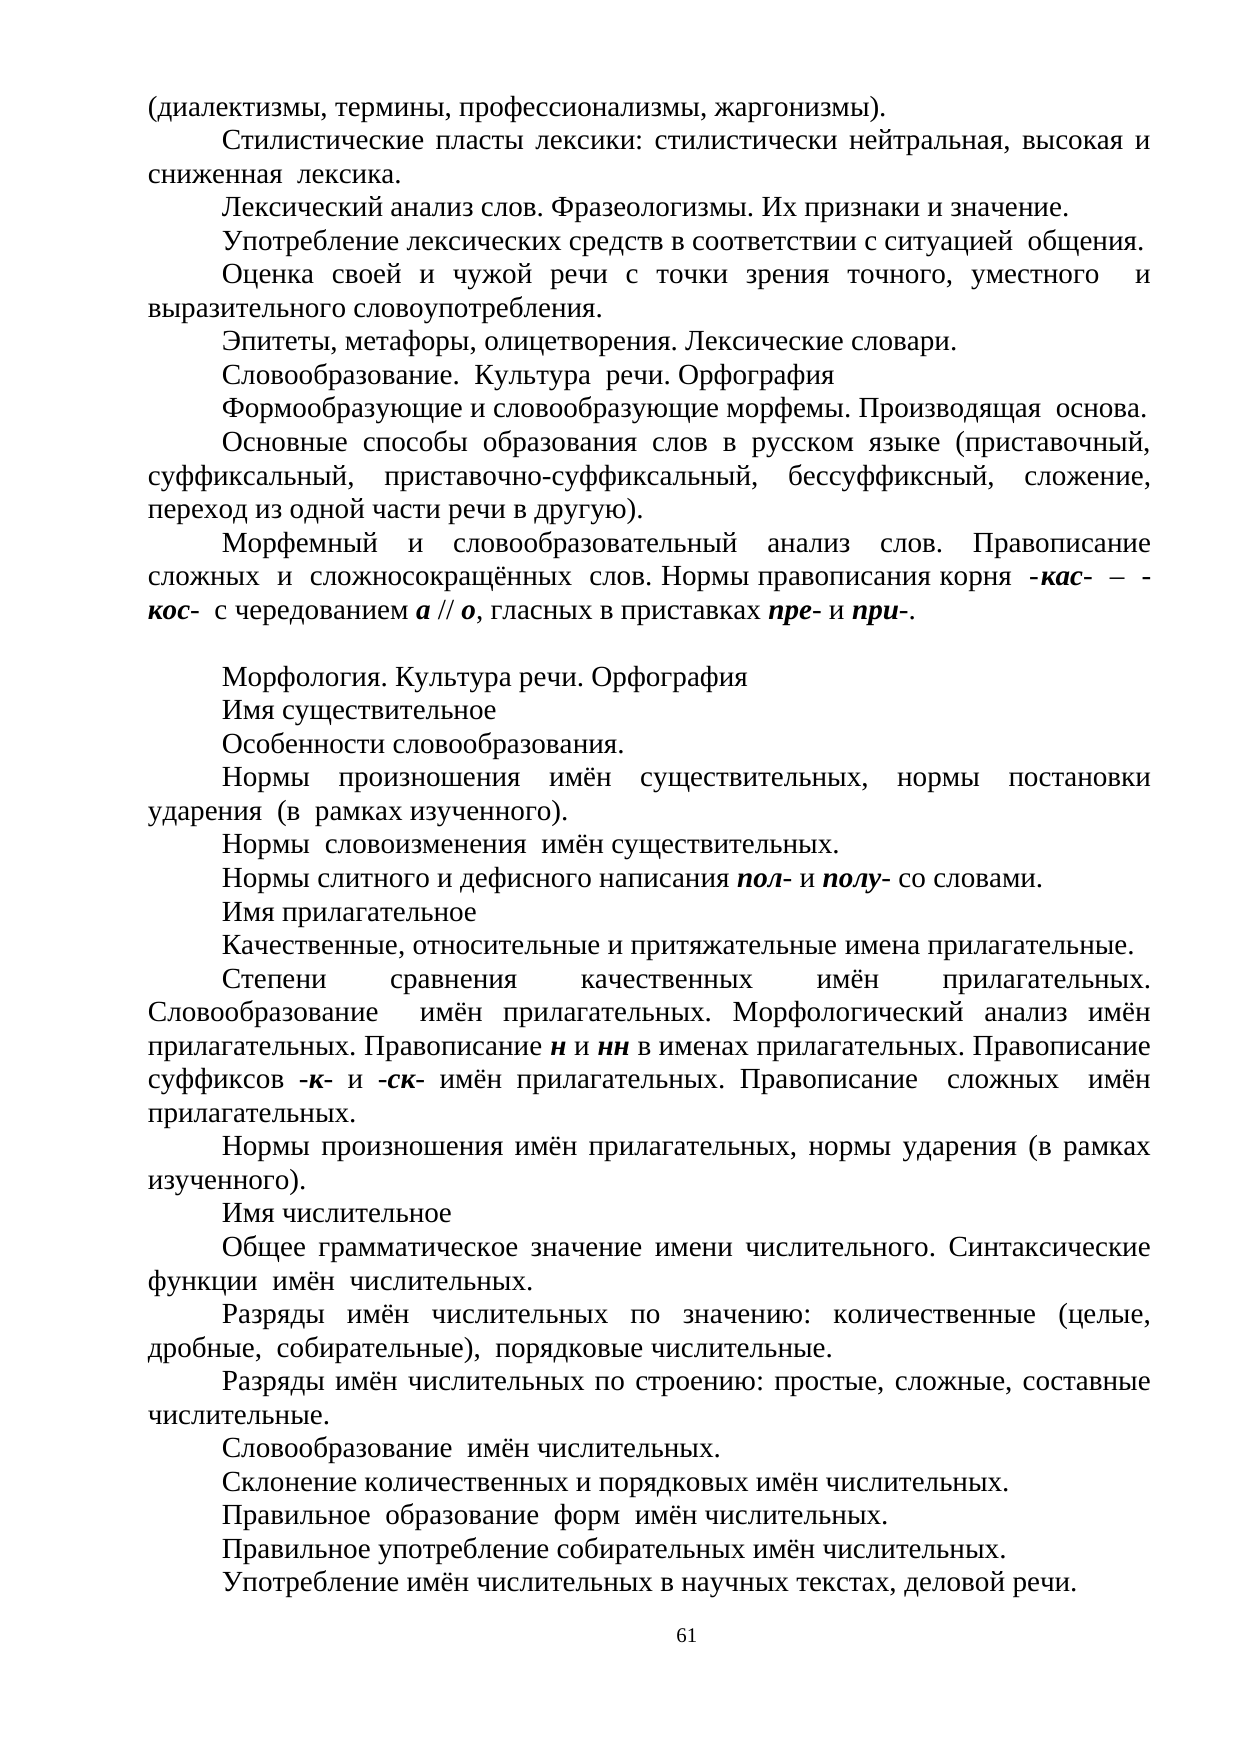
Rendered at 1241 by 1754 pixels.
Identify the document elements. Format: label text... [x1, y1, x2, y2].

text Нормы произношения имён прилагательных, нормы ударения (в рамках изученного). [148, 1128, 1152, 1196]
text Словообразование. Культура речи. Орфография [148, 357, 1152, 391]
text Общее грамматическое значение имени числительного. Синтаксические функции имён числительных. [148, 1229, 1152, 1296]
text Имя числительное [148, 1196, 1152, 1229]
text Правильное употребление собирательных имён числительных. [148, 1531, 1152, 1564]
text Формообразующие и словообразующие морфемы. Производящая основа. [148, 391, 1152, 424]
text Основные способы образования слов в русском языке (приставочный, суффиксальный, приставочно-суффиксальный, бессуффиксный, сложение, переход из одной части речи в другую). [148, 424, 1152, 525]
text Стилистические пласты лексики: стилистически нейтральная, высокая и сниженная лексика. [148, 122, 1152, 189]
text Эпитеты, метафоры, олицетворения. Лексические словари. [148, 323, 1152, 357]
text Оценка своей и чужой речи с точки зрения точного, уместного и выразительного словоупотребления. [148, 256, 1152, 323]
text Морфология. Культура речи. Орфография [148, 659, 1152, 692]
text Имя существительное [148, 692, 1152, 726]
text Степени сравнения качественных имён прилагательных. Словообразование имён прилагательных. Морфологический анализ имён прилагательных. Правописание н и нн в именах прилагательных. Правописание суффиксов -к- и -ск- имён прилагательных. Правописание сложных имён прилагательных. [148, 961, 1152, 1128]
text Качественные, относительные и притяжательные имена прилагательные. [148, 927, 1152, 961]
text Правильное образование форм имён числительных. [148, 1497, 1152, 1531]
text Словообразование имён числительных. [148, 1430, 1152, 1464]
text Особенности словообразования. [148, 726, 1152, 759]
text Употребление лексических средств в соответствии с ситуацией общения. [148, 223, 1152, 256]
text Морфемный и словообразовательный анализ слов. Правописание сложных и сложносокращённых слов. Нормы правописания корня -кас- – -кос- с чередованием а // о, гласных в приставках пре- и при-. [148, 525, 1152, 625]
text Разряды имён числительных по строению: простые, сложные, составные числительные. [148, 1363, 1152, 1430]
text Склонение количественных и порядковых имён числительных. [148, 1464, 1152, 1497]
text Нормы произношения имён существительных, нормы постановки ударения (в рамках изученного). [148, 759, 1152, 827]
text Имя прилагательное [148, 894, 1152, 927]
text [148, 89, 1152, 122]
text Нормы словоизменения имён существительных. [148, 827, 1152, 860]
text Разряды имён числительных по значению: количественные (целые, дробные, собирательные), порядковые числительные. [148, 1296, 1152, 1363]
text Лексический анализ слов. Фразеологизмы. Их признаки и значение. [148, 189, 1152, 223]
text Нормы слитного и дефисного написания пол- и полу- со словами. [148, 860, 1152, 894]
text Употребление имён числительных в научных текстах, деловой речи. [148, 1564, 1152, 1598]
